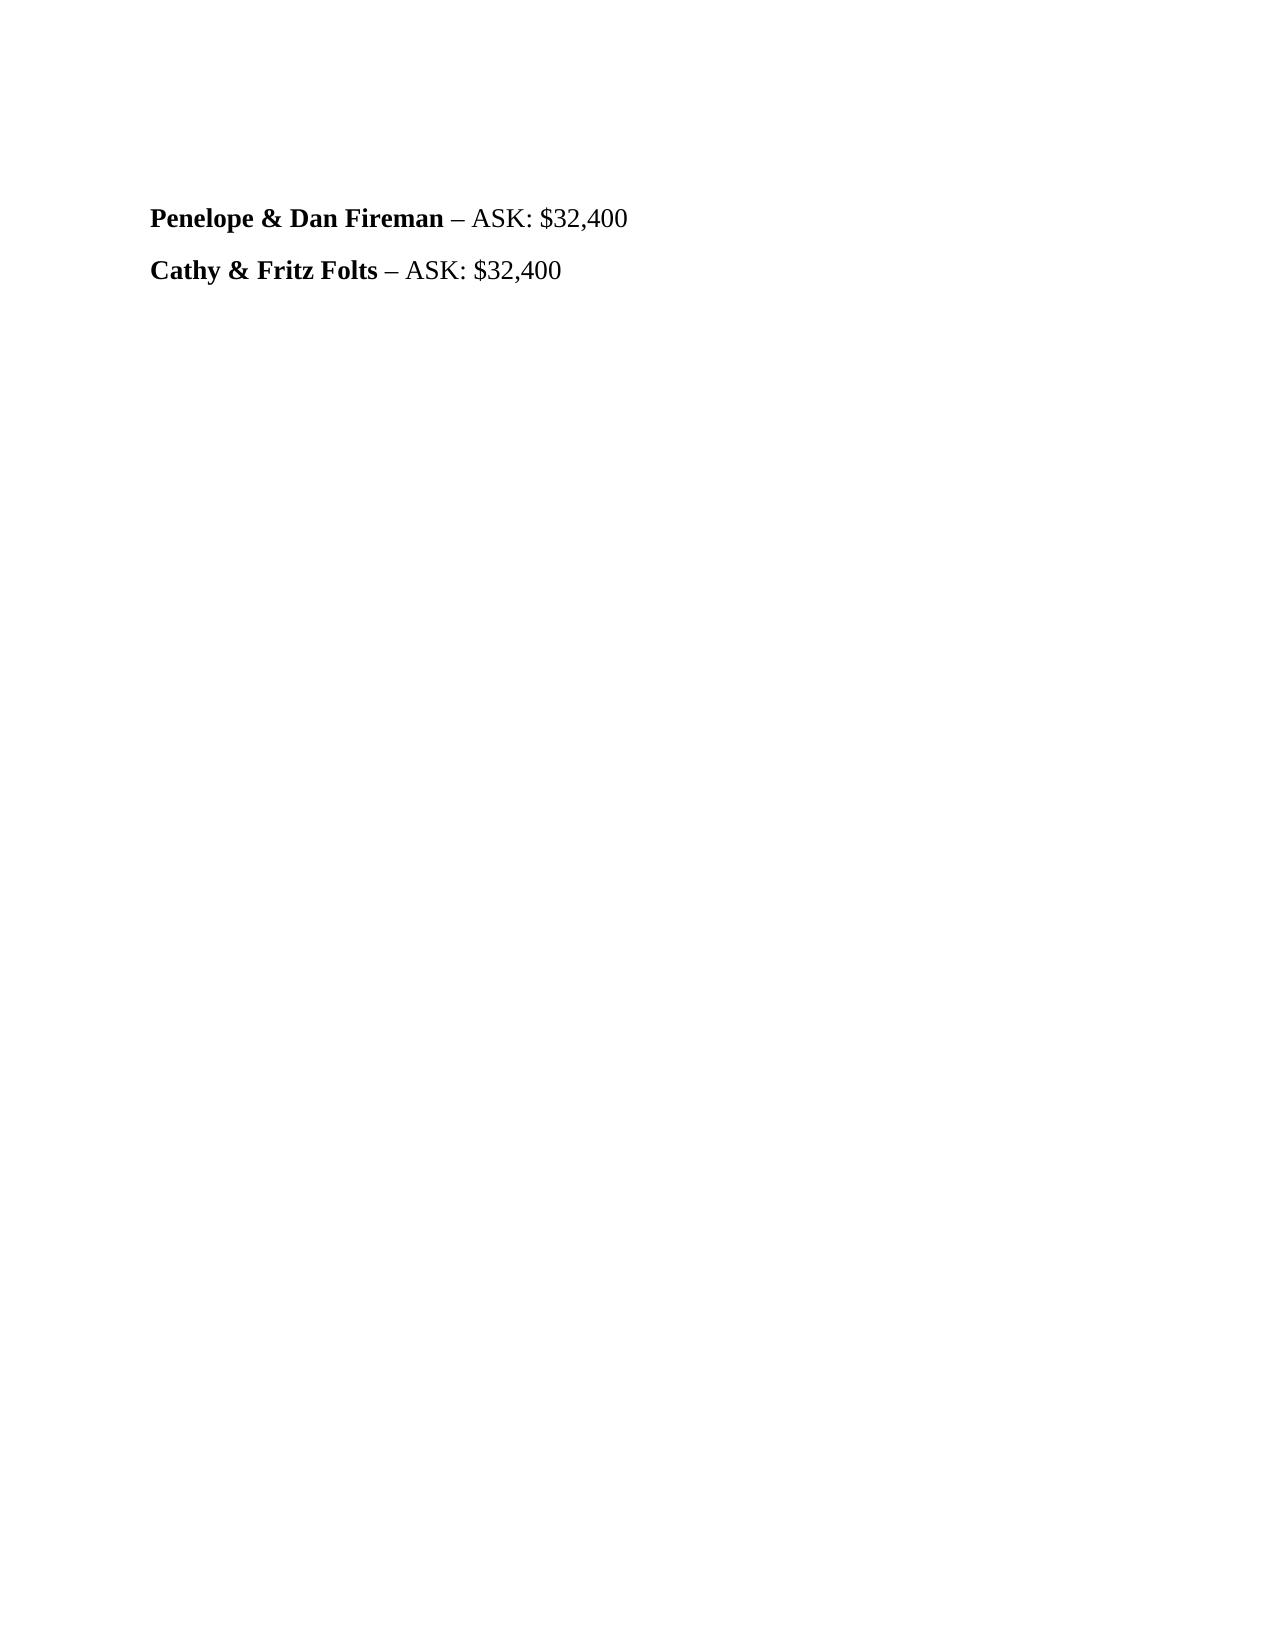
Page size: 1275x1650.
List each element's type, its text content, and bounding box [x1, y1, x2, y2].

text Cathy & Fritz Folts – ASK: $32,400 [150, 254, 1125, 285]
text Penelope & Dan Fireman – ASK: $32,400 [150, 202, 1125, 233]
